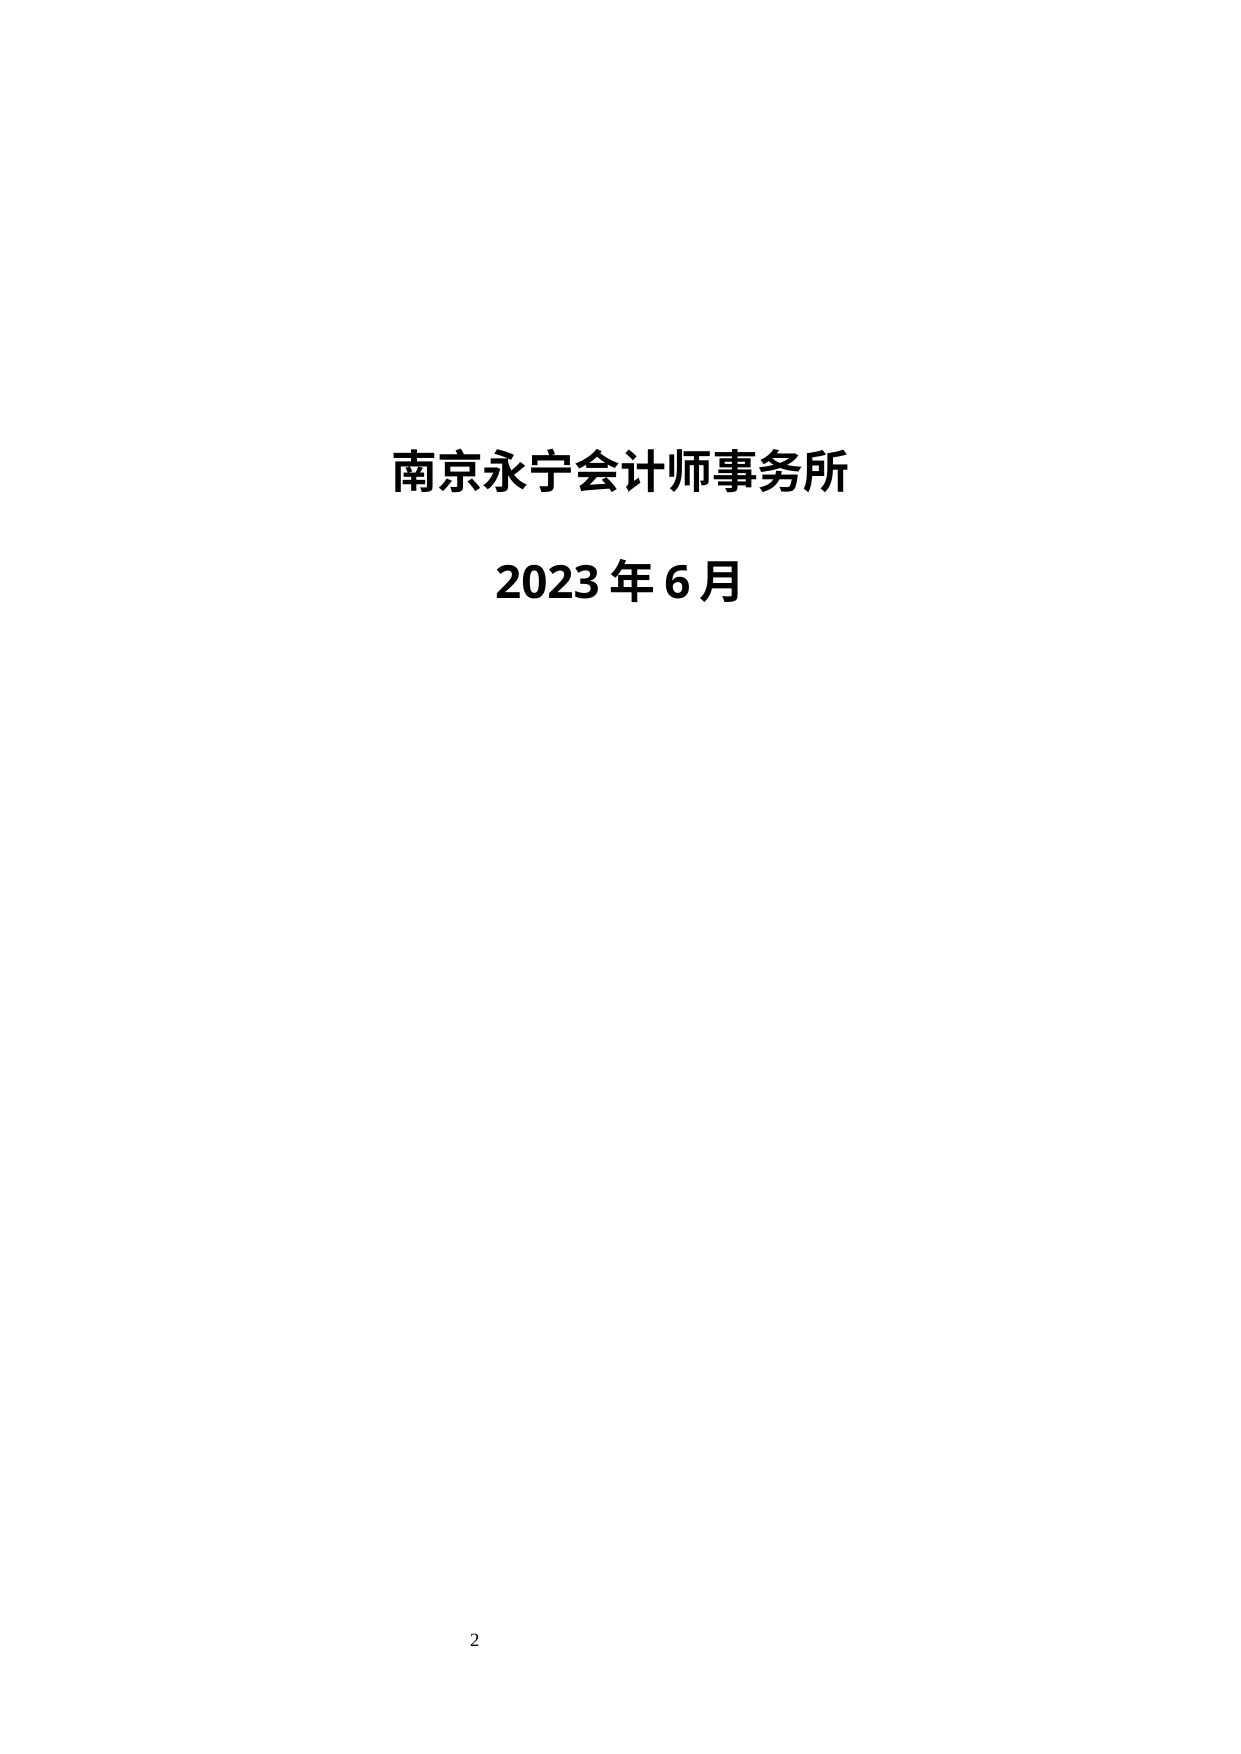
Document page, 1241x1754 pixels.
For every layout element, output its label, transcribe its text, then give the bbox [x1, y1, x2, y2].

text 2023年6月 [187, 530, 1053, 627]
text 南京永宁会计师事务所 [187, 420, 1053, 517]
